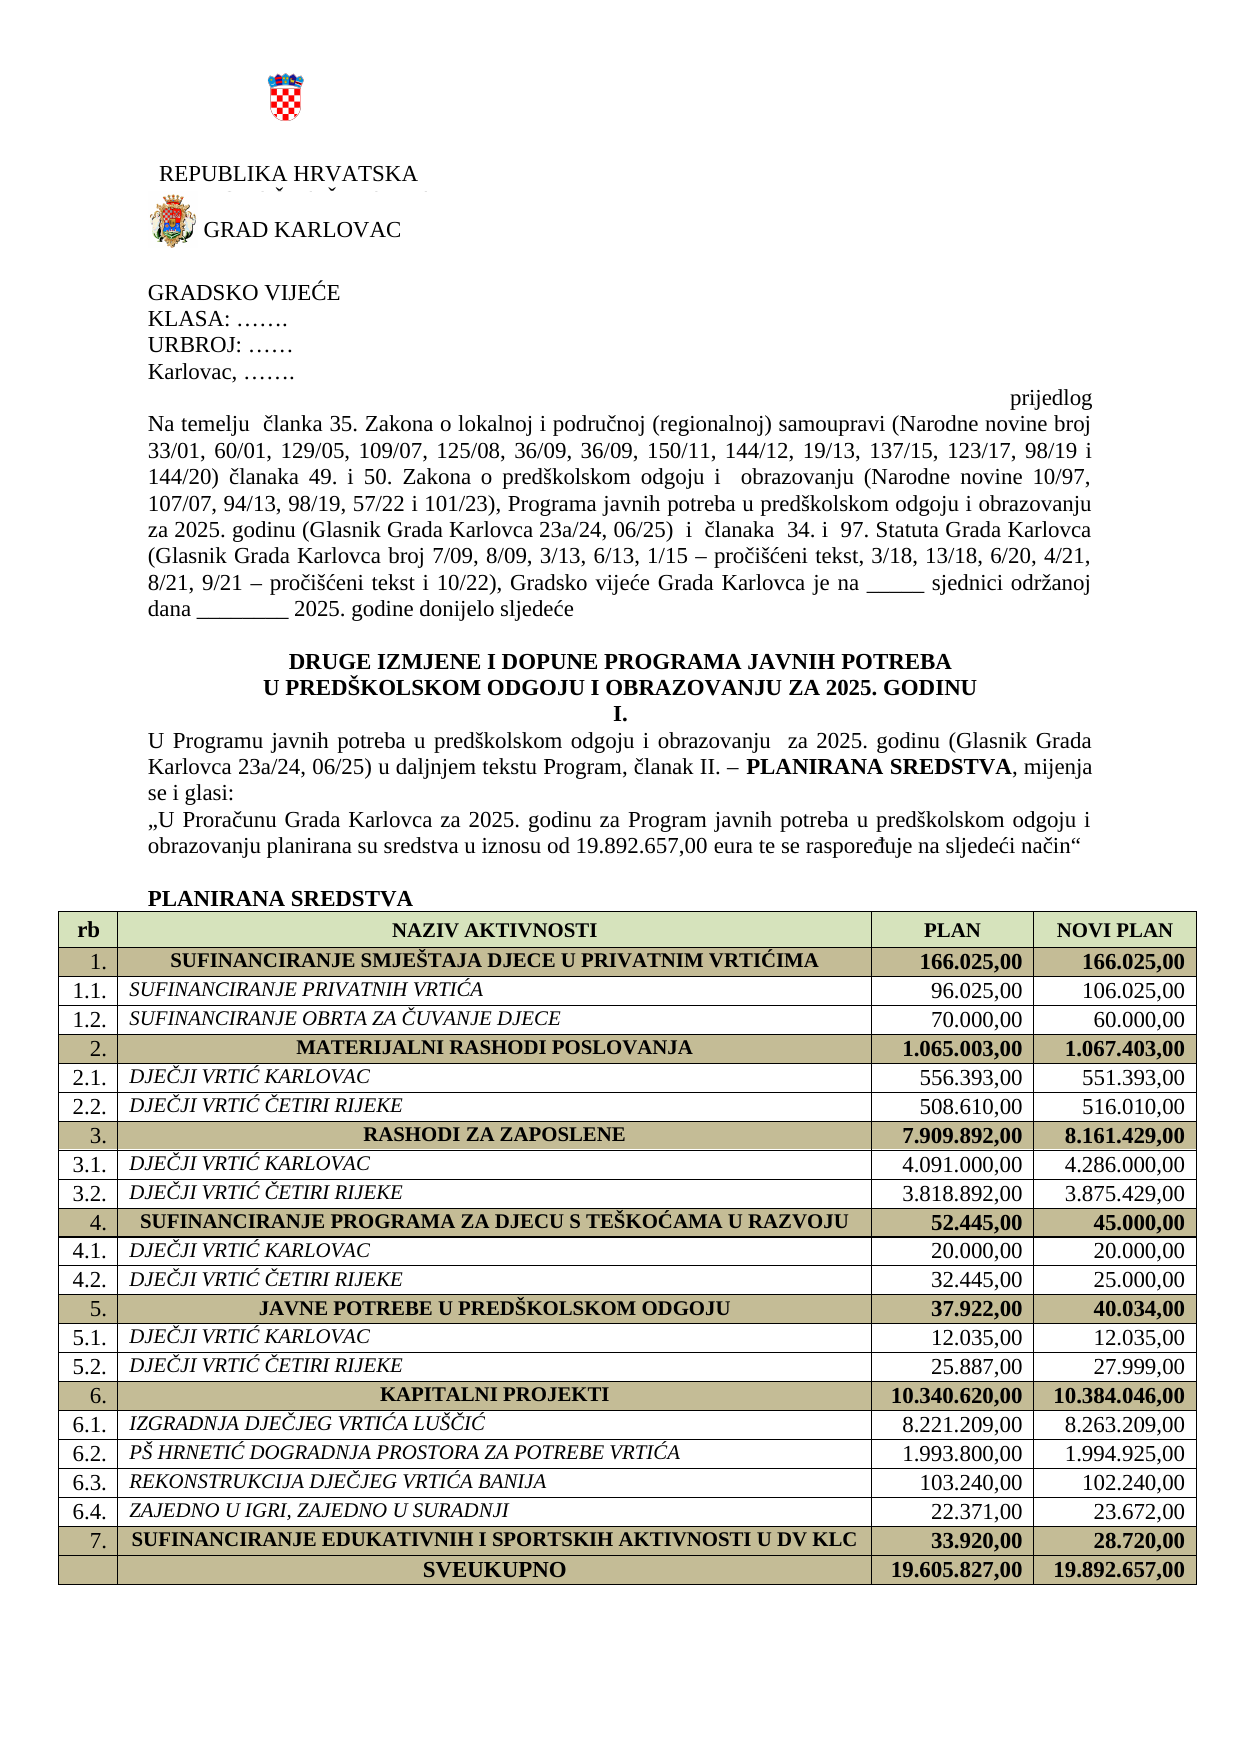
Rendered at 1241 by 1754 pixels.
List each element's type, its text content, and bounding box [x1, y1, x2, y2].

table_cell 3.1. [59, 1151, 117, 1178]
text U PREDŠKOLSKOM ODGOJU I OBRAZOVANJU ZA 2025. GODINU [148, 674, 1093, 700]
table_cell 12.035,00 [872, 1324, 1033, 1352]
table_cell 70.000,00 [872, 1006, 1033, 1034]
table_cell 4.2. [59, 1266, 117, 1294]
table_cell 4.286.000,00 [1034, 1151, 1196, 1178]
table_cell SUFINANCIRANJE OBRTA ZA ČUVANJE DJECE [118, 1006, 871, 1034]
table_header rb [59, 912, 117, 947]
picture [267, 73, 304, 121]
table_cell 20.000,00 [1034, 1238, 1196, 1265]
table_cell MATERIJALNI RASHODI POSLOVANJA [118, 1035, 871, 1063]
table_cell PŠ HRNETIĆ DOGRADNJA PROSTORA ZA POTREBE VRTIĆA [118, 1440, 871, 1468]
text PLANIRANA SREDSTVA [148, 885, 1093, 911]
text I. [148, 700, 1093, 727]
table_cell JAVNE POTREBE U PREDŠKOLSKOM ODGOJU [118, 1295, 871, 1323]
text KLASA: ……. [148, 305, 1093, 331]
table_cell 4. [59, 1209, 117, 1236]
table_cell 6. [59, 1382, 117, 1410]
table_cell 8.263.209,00 [1034, 1411, 1196, 1439]
table_cell DJEČJI VRTIĆ ČETIRI RIJEKE [118, 1093, 871, 1121]
table_cell 5.2. [59, 1353, 117, 1381]
text prijedlog [148, 384, 1093, 411]
table_cell 10.384.046,00 [1034, 1382, 1196, 1410]
table_cell DJEČJI VRTIĆ KARLOVAC [118, 1238, 871, 1265]
text URBROJ: …… [148, 331, 1093, 358]
table_cell 10.340.620,00 [872, 1382, 1033, 1410]
table_cell 5.1. [59, 1324, 117, 1352]
table_cell 508.610,00 [872, 1093, 1033, 1121]
table_cell SUFINANCIRANJE PROGRAMA ZA DJECU S TEŠKOĆAMA U RAZVOJU [118, 1209, 871, 1236]
table_cell 8.221.209,00 [872, 1411, 1033, 1439]
table_cell 103.240,00 [872, 1469, 1033, 1497]
table_cell 1.1. [59, 977, 117, 1005]
table_cell RASHODI ZA ZAPOSLENE [118, 1122, 871, 1149]
table_cell 8.161.429,00 [1034, 1122, 1196, 1149]
table_cell 6.1. [59, 1411, 117, 1439]
table_cell 3.2. [59, 1180, 117, 1207]
table_header NAZIV AKTIVNOSTI [118, 912, 871, 947]
table_cell 516.010,00 [1034, 1093, 1196, 1121]
table_cell ZAJEDNO U IGRI, ZAJEDNO U SURADNJI [118, 1498, 871, 1526]
text Karlovac, ……. [148, 358, 1093, 384]
table_cell 4.091.000,00 [872, 1151, 1033, 1178]
table_cell 19.892.657,00 [1034, 1556, 1196, 1584]
table_cell 4.1. [59, 1238, 117, 1265]
table_cell 52.445,00 [872, 1209, 1033, 1236]
table_cell 32.445,00 [872, 1266, 1033, 1294]
table_cell 40.034,00 [1034, 1295, 1196, 1323]
table_cell DJEČJI VRTIĆ KARLOVAC [118, 1151, 871, 1178]
table_cell DJEČJI VRTIĆ KARLOVAC [118, 1324, 871, 1352]
table_cell 551.393,00 [1034, 1064, 1196, 1092]
table_cell 2. [59, 1035, 117, 1063]
table_cell REKONSTRUKCIJA DJEČJEG VRTIĆA BANIJA [118, 1469, 871, 1497]
table_cell KAPITALNI PROJEKTI [118, 1382, 871, 1410]
table_cell 3. [59, 1122, 117, 1149]
table_cell 23.672,00 [1034, 1498, 1196, 1526]
table_cell DJEČJI VRTIĆ ČETIRI RIJEKE [118, 1180, 871, 1207]
table_cell DJEČJI VRTIĆ ČETIRI RIJEKE [118, 1353, 871, 1381]
table_cell 6.4. [59, 1498, 117, 1526]
text DRUGE IZMJENE I DOPUNE PROGRAMA JAVNIH POTREBA [148, 648, 1093, 674]
table_cell 1.2. [59, 1006, 117, 1034]
table_cell 1. [59, 948, 117, 976]
table_cell 96.025,00 [872, 977, 1033, 1005]
table_cell 19.605.827,00 [872, 1556, 1033, 1584]
table_cell 27.999,00 [1034, 1353, 1196, 1381]
table_cell 106.025,00 [1034, 977, 1196, 1005]
table_cell 556.393,00 [872, 1064, 1033, 1092]
text „U Proračunu Grada Karlovca za 2025. godinu za Program javnih potreba u predškolskom odgoju i obrazovanju planirana su sredstva u iznosu od 19.892.657,00 eura te se raspoređuje na sljedeći način“ [148, 806, 1093, 858]
table_cell 37.922,00 [872, 1295, 1033, 1323]
table_cell 25.887,00 [872, 1353, 1033, 1381]
table_cell 1.993.800,00 [872, 1440, 1033, 1468]
text GRADSKO VIJEĆE [148, 279, 1093, 305]
table_cell 166.025,00 [872, 948, 1033, 976]
table_cell 60.000,00 [1034, 1006, 1196, 1034]
table_cell 20.000,00 [872, 1238, 1033, 1265]
table_cell DJEČJI VRTIĆ ČETIRI RIJEKE [118, 1266, 871, 1294]
table_cell 45.000,00 [1034, 1209, 1196, 1236]
table_cell 102.240,00 [1034, 1469, 1196, 1497]
table_cell 22.371,00 [872, 1498, 1033, 1526]
table_cell SUFINANCIRANJE PRIVATNIH VRTIĆA [118, 977, 871, 1005]
table_header NOVI PLAN [1034, 912, 1196, 947]
table_cell 1.065.003,00 [872, 1035, 1033, 1063]
table_cell 7. [59, 1527, 117, 1555]
table_cell 166.025,00 [1034, 948, 1196, 976]
table_cell 1.994.925,00 [1034, 1440, 1196, 1468]
text Na temelju članka 35. Zakona o lokalnoj i područnoj (regionalnoj) samoupravi (Narodne novine broj 33/01, 60/01, 129/05, 109/07, 125/08, 36/09, 36/09, 150/11, 144/12, 19/13, 137/15, 123/17, 98/19 i 144/20) članaka 49. i 50. Zakona o predškolskom odgoju i obrazovanju (Narodne novine 10/97, 107/07, 94/13, 98/19, 57/22 i 101/23), Programa javnih potreba u predškolskom odgoju i obrazovanju za 2025. godinu (Glasnik Grada Karlovca 23a/24, 06/25) i članaka 34. i 97. Statuta Grada Karlovca (Glasnik Grada Karlovca broj 7/09, 8/09, 3/13, 6/13, 1/15 – pročišćeni tekst, 3/18, 13/18, 6/20, 4/21, 8/21, 9/21 – pročišćeni tekst i 10/22), Gradsko vijeće Grada Karlovca je na _____ sjednici održanoj dana ________ 2025. godine donijelo sljedeće [148, 411, 1093, 621]
table_cell SUFINANCIRANJE SMJEŠTAJA DJECE U PRIVATNIM VRTIĆIMA [118, 948, 871, 976]
table_cell 2.1. [59, 1064, 117, 1092]
table_cell 3.875.429,00 [1034, 1180, 1196, 1207]
table_cell 33.920,00 [872, 1527, 1033, 1555]
table_cell 28.720,00 [1034, 1527, 1196, 1555]
picture [147, 191, 198, 248]
table_cell 7.909.892,00 [872, 1122, 1033, 1149]
table_cell 12.035,00 [1034, 1324, 1196, 1352]
table_cell SVEUKUPNO [118, 1556, 871, 1584]
table_cell SUFINANCIRANJE EDUKATIVNIH I SPORTSKIH AKTIVNOSTI U DV KLC [118, 1527, 871, 1555]
text U Programu javnih potreba u predškolskom odgoju i obrazovanju za 2025. godinu (Glasnik Grada Karlovca 23a/24, 06/25) u daljnjem tekstu Program, članak II. – PLANIRANA SREDSTVA, mijenja se i glasi: [148, 727, 1093, 806]
table_cell 5. [59, 1295, 117, 1323]
table_header PLAN [872, 912, 1033, 947]
table_cell 1.067.403,00 [1034, 1035, 1196, 1063]
table_cell 2.2. [59, 1093, 117, 1121]
table_cell IZGRADNJA DJEČJEG VRTIĆA LUŠČIĆ [118, 1411, 871, 1439]
table_cell [59, 1556, 117, 1584]
table_cell 6.2. [59, 1440, 117, 1468]
table_cell 25.000,00 [1034, 1266, 1196, 1294]
table_cell DJEČJI VRTIĆ KARLOVAC [118, 1064, 871, 1092]
table_cell 6.3. [59, 1469, 117, 1497]
table_cell 3.818.892,00 [872, 1180, 1033, 1207]
